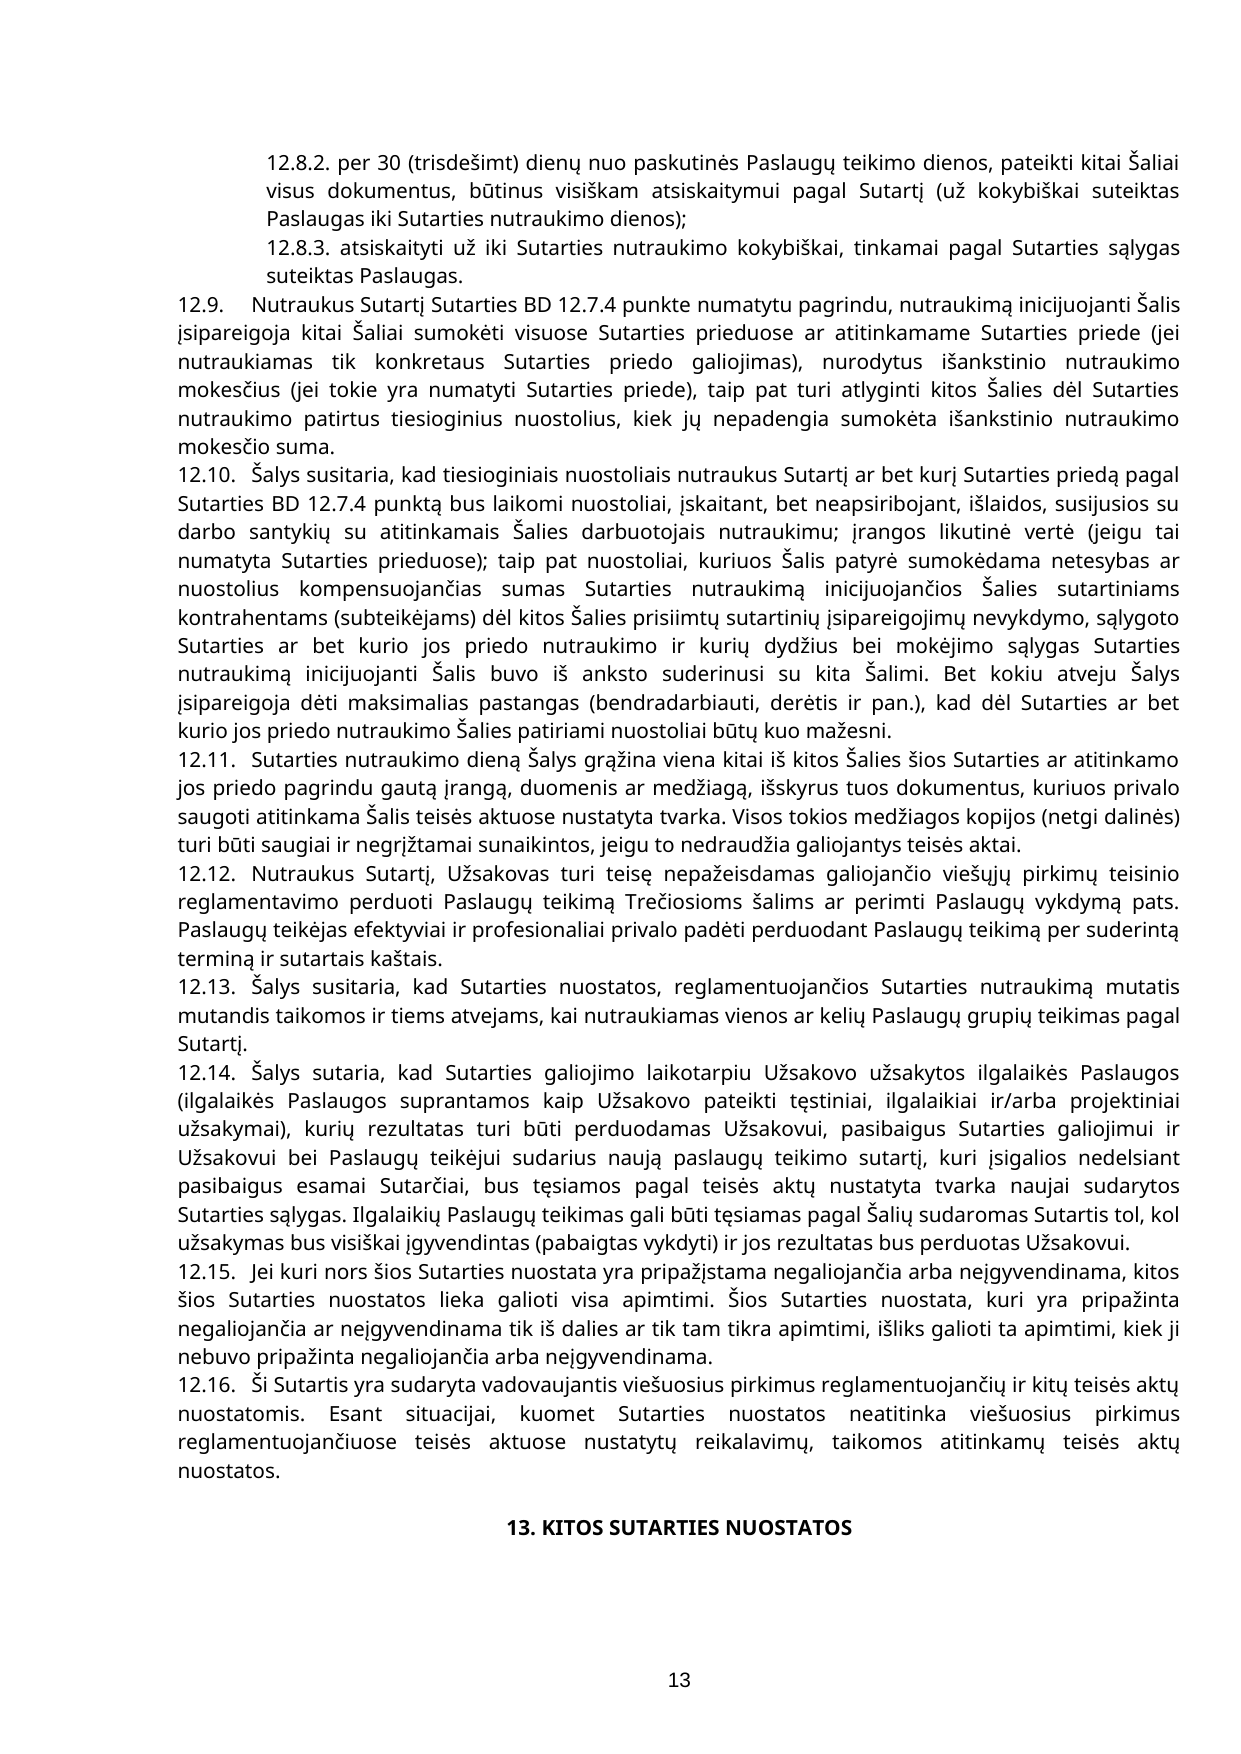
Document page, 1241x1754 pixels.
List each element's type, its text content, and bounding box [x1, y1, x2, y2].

list Jei kuri nors šios Sutarties nuostata yra pripažįstama negaliojančia arba neįgyvendinama, kitos šios Sutarties nuostatos lieka galioti visa apimtimi. Šios Sutarties nuostata, kuri yra pripažinta negaliojančia ar neįgyvendinama tik iš dalies ar tik tam tikra apimtimi, išliks galioti ta apimtimi, kiek ji nebuvo pripažinta negaliojančia arba neįgyvendinama. [177, 1257, 1181, 1371]
list Sutarties nutraukimo dieną Šalys grąžina viena kitai iš kitos Šalies šios Sutarties ar atitinkamo jos priedo pagrindu gautą įrangą, duomenis ar medžiagą, išskyrus tuos dokumentus, kuriuos privalo saugoti atitinkama Šalis teisės aktuose nustatyta tvarka. Visos tokios medžiagos kopijos (netgi dalinės) turi būti saugiai ir negrįžtamai sunaikintos, jeigu to nedraudžia galiojantys teisės aktai. [177, 745, 1181, 859]
list Nutraukus Sutartį, Užsakovas turi teisę nepažeisdamas galiojančio viešųjų pirkimų teisinio reglamentavimo perduoti Paslaugų teikimą Trečiosioms šalims ar perimti Paslaugų vykdymą pats. Paslaugų teikėjas efektyviai ir profesionaliai privalo padėti perduodant Paslaugų teikimą per suderintą terminą ir sutartais kaštais. [177, 859, 1181, 972]
list Šalys sutaria, kad Sutarties galiojimo laikotarpiu Užsakovo užsakytos ilgalaikės Paslaugos (ilgalaikės Paslaugos suprantamos kaip Užsakovo pateikti tęstiniai, ilgalaikiai ir/arba projektiniai užsakymai), kurių rezultatas turi būti perduodamas Užsakovui, pasibaigus Sutarties galiojimui ir Užsakovui bei Paslaugų teikėjui sudarius naują paslaugų teikimo sutartį, kuri įsigalios nedelsiant pasibaigus esamai Sutarčiai, bus tęsiamos pagal teisės aktų nustatyta tvarka naujai sudarytos Sutarties sąlygas. Ilgalaikių Paslaugų teikimas gali būti tęsiamas pagal Šalių sudaromas Sutartis tol, kol užsakymas bus visiškai įgyvendintas (pabaigtas vykdyti) ir jos rezultatas bus perduotas Užsakovui. [177, 1058, 1181, 1257]
text 13. KITOS SUTARTIES NUOSTATOS [177, 1513, 1181, 1541]
list Nutraukus Sutartį Sutarties BD 12.7.4 punkte numatytu pagrindu, nutraukimą inicijuojanti Šalis įsipareigoja kitai Šaliai sumokėti visuose Sutarties prieduose ar atitinkamame Sutarties priede (jei nutraukiamas tik konkretaus Sutarties priedo galiojimas), nurodytus išankstinio nutraukimo mokesčius (jei tokie yra numatyti Sutarties priede), taip pat turi atlyginti kitos Šalies dėl Sutarties nutraukimo patirtus tiesioginius nuostolius, kiek jų nepadengia sumokėta išankstinio nutraukimo mokesčio suma. [177, 290, 1181, 461]
text 12.8.2. per 30 (trisdešimt) dienų nuo paskutinės Paslaugų teikimo dienos, pateikti kitai Šaliai visus dokumentus, būtinus visiškam atsiskaitymui pagal Sutartį (už kokybiškai suteiktas Paslaugas iki Sutarties nutraukimo dienos); [266, 148, 1181, 233]
text 12.8.3. atsiskaityti už iki Sutarties nutraukimo kokybiškai, tinkamai pagal Sutarties sąlygas suteiktas Paslaugas. [266, 233, 1181, 290]
list Ši Sutartis yra sudaryta vadovaujantis viešuosius pirkimus reglamentuojančių ir kitų teisės aktų nuostatomis. Esant situacijai, kuomet Sutarties nuostatos neatitinka viešuosius pirkimus reglamentuojančiuose teisės aktuose nustatytų reikalavimų, taikomos atitinkamų teisės aktų nuostatos. [177, 1371, 1181, 1484]
list Šalys susitaria, kad tiesioginiais nuostoliais nutraukus Sutartį ar bet kurį Sutarties priedą pagal Sutarties BD 12.7.4 punktą bus laikomi nuostoliai, įskaitant, bet neapsiribojant, išlaidos, susijusios su darbo santykių su atitinkamais Šalies darbuotojais nutraukimu; įrangos likutinė vertė (jeigu tai numatyta Sutarties prieduose); taip pat nuostoliai, kuriuos Šalis patyrė sumokėdama netesybas ar nuostolius kompensuojančias sumas Sutarties nutraukimą inicijuojančios Šalies sutartiniams kontrahentams (subteikėjams) dėl kitos Šalies prisiimtų sutartinių įsipareigojimų nevykdymo, sąlygoto Sutarties ar bet kurio jos priedo nutraukimo ir kurių dydžius bei mokėjimo sąlygas Sutarties nutraukimą inicijuojanti Šalis buvo iš anksto suderinusi su kita Šalimi. Bet kokiu atveju Šalys įsipareigoja dėti maksimalias pastangas (bendradarbiauti, derėtis ir pan.), kad dėl Sutarties ar bet kurio jos priedo nutraukimo Šalies patiriami nuostoliai būtų kuo mažesni. [177, 461, 1181, 745]
list Šalys susitaria, kad Sutarties nuostatos, reglamentuojančios Sutarties nutraukimą mutatis mutandis taikomos ir tiems atvejams, kai nutraukiamas vienos ar kelių Paslaugų grupių teikimas pagal Sutartį. [177, 972, 1181, 1058]
